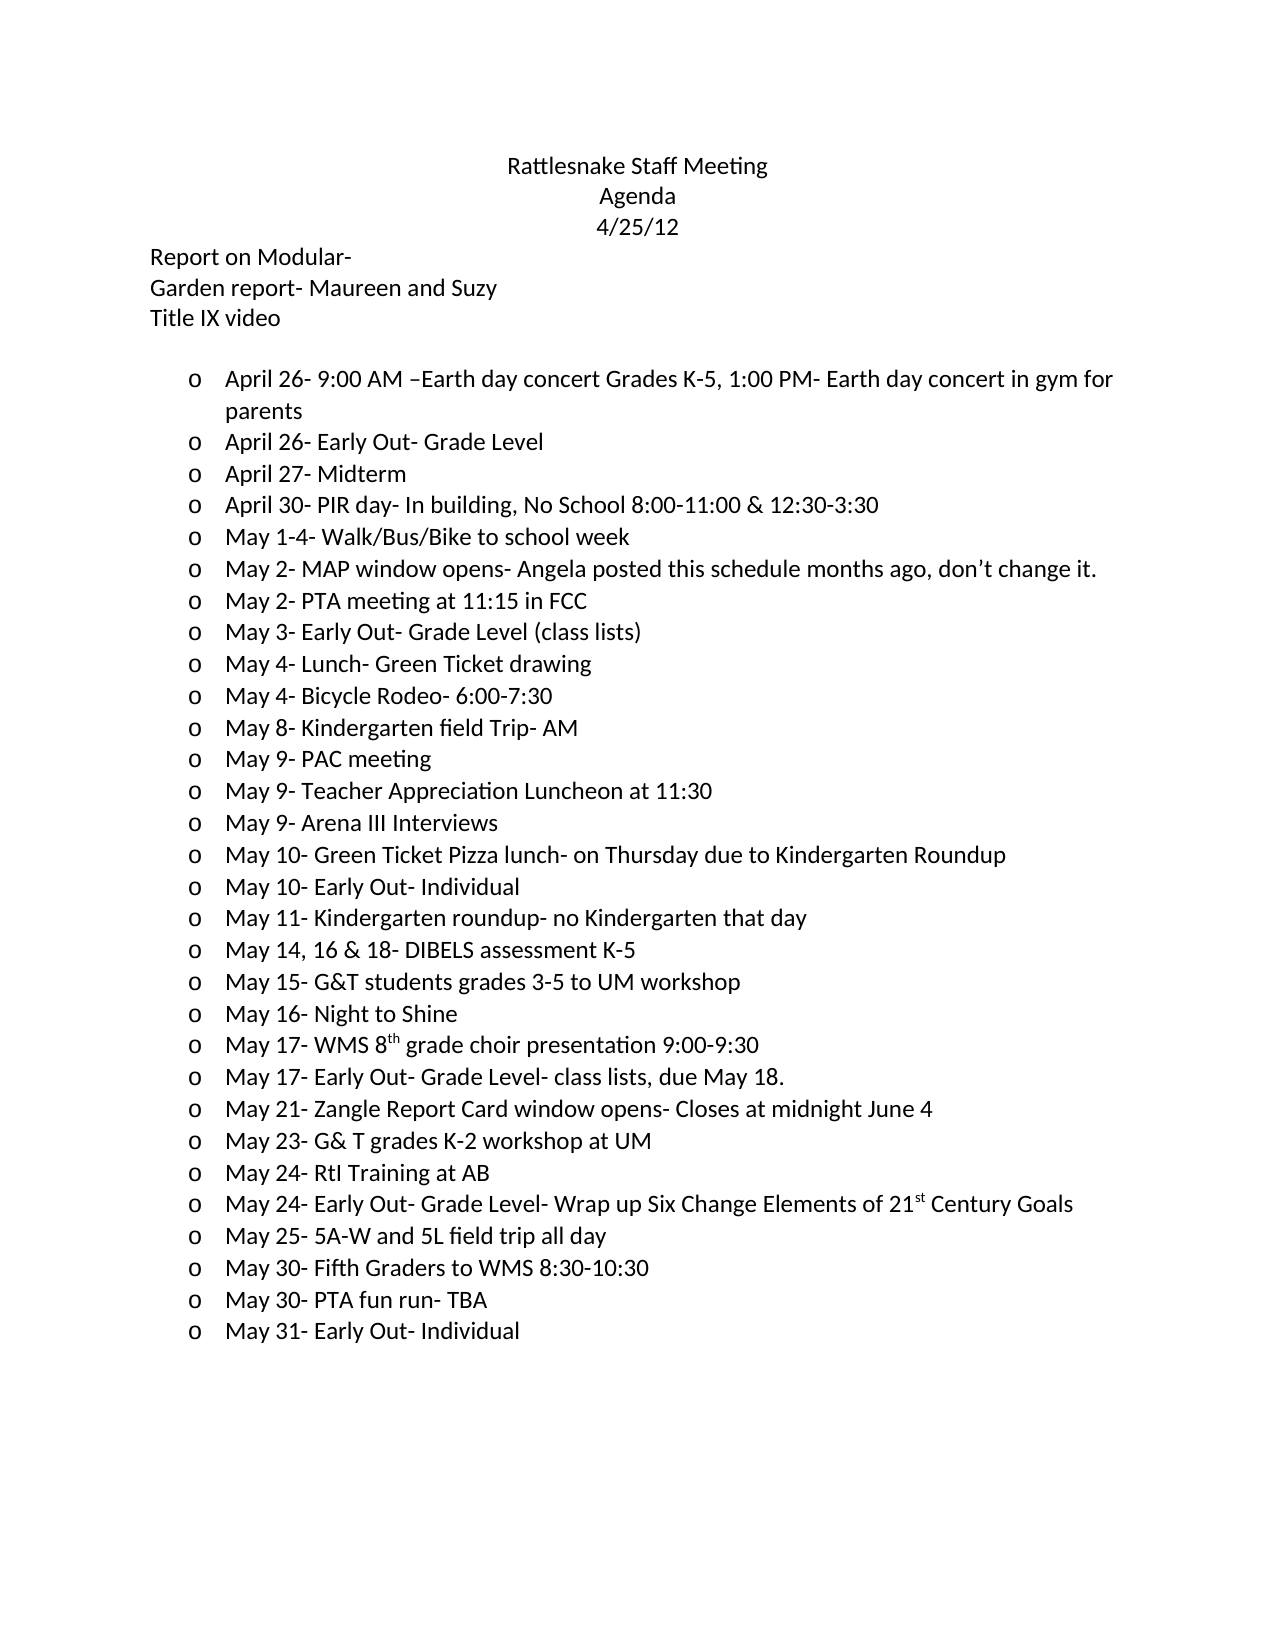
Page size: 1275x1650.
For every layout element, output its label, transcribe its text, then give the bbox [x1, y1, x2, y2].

list April 26- 9:00 AM –Earth day concert Grades K-5, 1:00 PM- Earth day concert in gym for parents [187, 364, 1125, 426]
list May 3- Early Out- Grade Level (class lists) [187, 617, 1125, 648]
list May 30- Fifth Graders to WMS 8:30-10:30 [187, 1252, 1125, 1284]
list May 25- 5A-W and 5L field trip all day [187, 1220, 1125, 1252]
list May 17- Early Out- Grade Level- class lists, due May 18. [187, 1061, 1125, 1093]
list May 9- Arena III Interviews [187, 807, 1125, 839]
list May 8- Kindergarten field Trip- AM [187, 712, 1125, 744]
list May 4- Bicycle Rodeo- 6:00-7:30 [187, 680, 1125, 712]
list May 21- Zangle Report Card window opens- Closes at midnight June 4 [187, 1093, 1125, 1125]
list May 4- Lunch- Green Ticket drawing [187, 648, 1125, 680]
list April 26- Early Out- Grade Level [187, 426, 1125, 458]
list April 27- Midterm [187, 458, 1125, 489]
list May 2- PTA meeting at 11:15 in FCC [187, 585, 1125, 617]
list May 15- G&T students grades 3-5 to UM workshop [187, 966, 1125, 998]
list May 1-4- Walk/Bus/Bike to school week [187, 521, 1125, 553]
list May 23- G& T grades K-2 workshop at UM [187, 1125, 1125, 1157]
list May 10- Early Out- Individual [187, 871, 1125, 902]
list April 30- PIR day- In building, No School 8:00-11:00 & 12:30-3:30 [187, 489, 1125, 521]
list May 9- PAC meeting [187, 744, 1125, 775]
list May 17- WMS 8th grade choir presentation 9:00-9:30 [187, 1029, 1125, 1061]
text 4/25/12 [150, 211, 1125, 242]
text Report on Modular- [150, 242, 1125, 272]
list May 11- Kindergarten roundup- no Kindergarten that day [187, 902, 1125, 934]
list May 10- Green Ticket Pizza lunch- on Thursday due to Kindergarten Roundup [187, 839, 1125, 871]
text Agenda [150, 181, 1125, 211]
list May 31- Early Out- Individual [187, 1316, 1125, 1347]
text Garden report- Maureen and Suzy [150, 272, 1125, 303]
list May 24- Early Out- Grade Level- Wrap up Six Change Elements of 21st Century Goals [187, 1188, 1125, 1220]
list May 24- RtI Training at AB [187, 1157, 1125, 1188]
list May 14, 16 & 18- DIBELS assessment K-5 [187, 934, 1125, 966]
text Rattlesnake Staff Meeting [150, 150, 1125, 181]
text Title IX video [150, 303, 1125, 333]
list May 16- Night to Shine [187, 998, 1125, 1029]
list May 2- MAP window opens- Angela posted this schedule months ago, don’t change it. [187, 553, 1125, 585]
list May 9- Teacher Appreciation Luncheon at 11:30 [187, 775, 1125, 807]
list May 30- PTA fun run- TBA [187, 1284, 1125, 1316]
